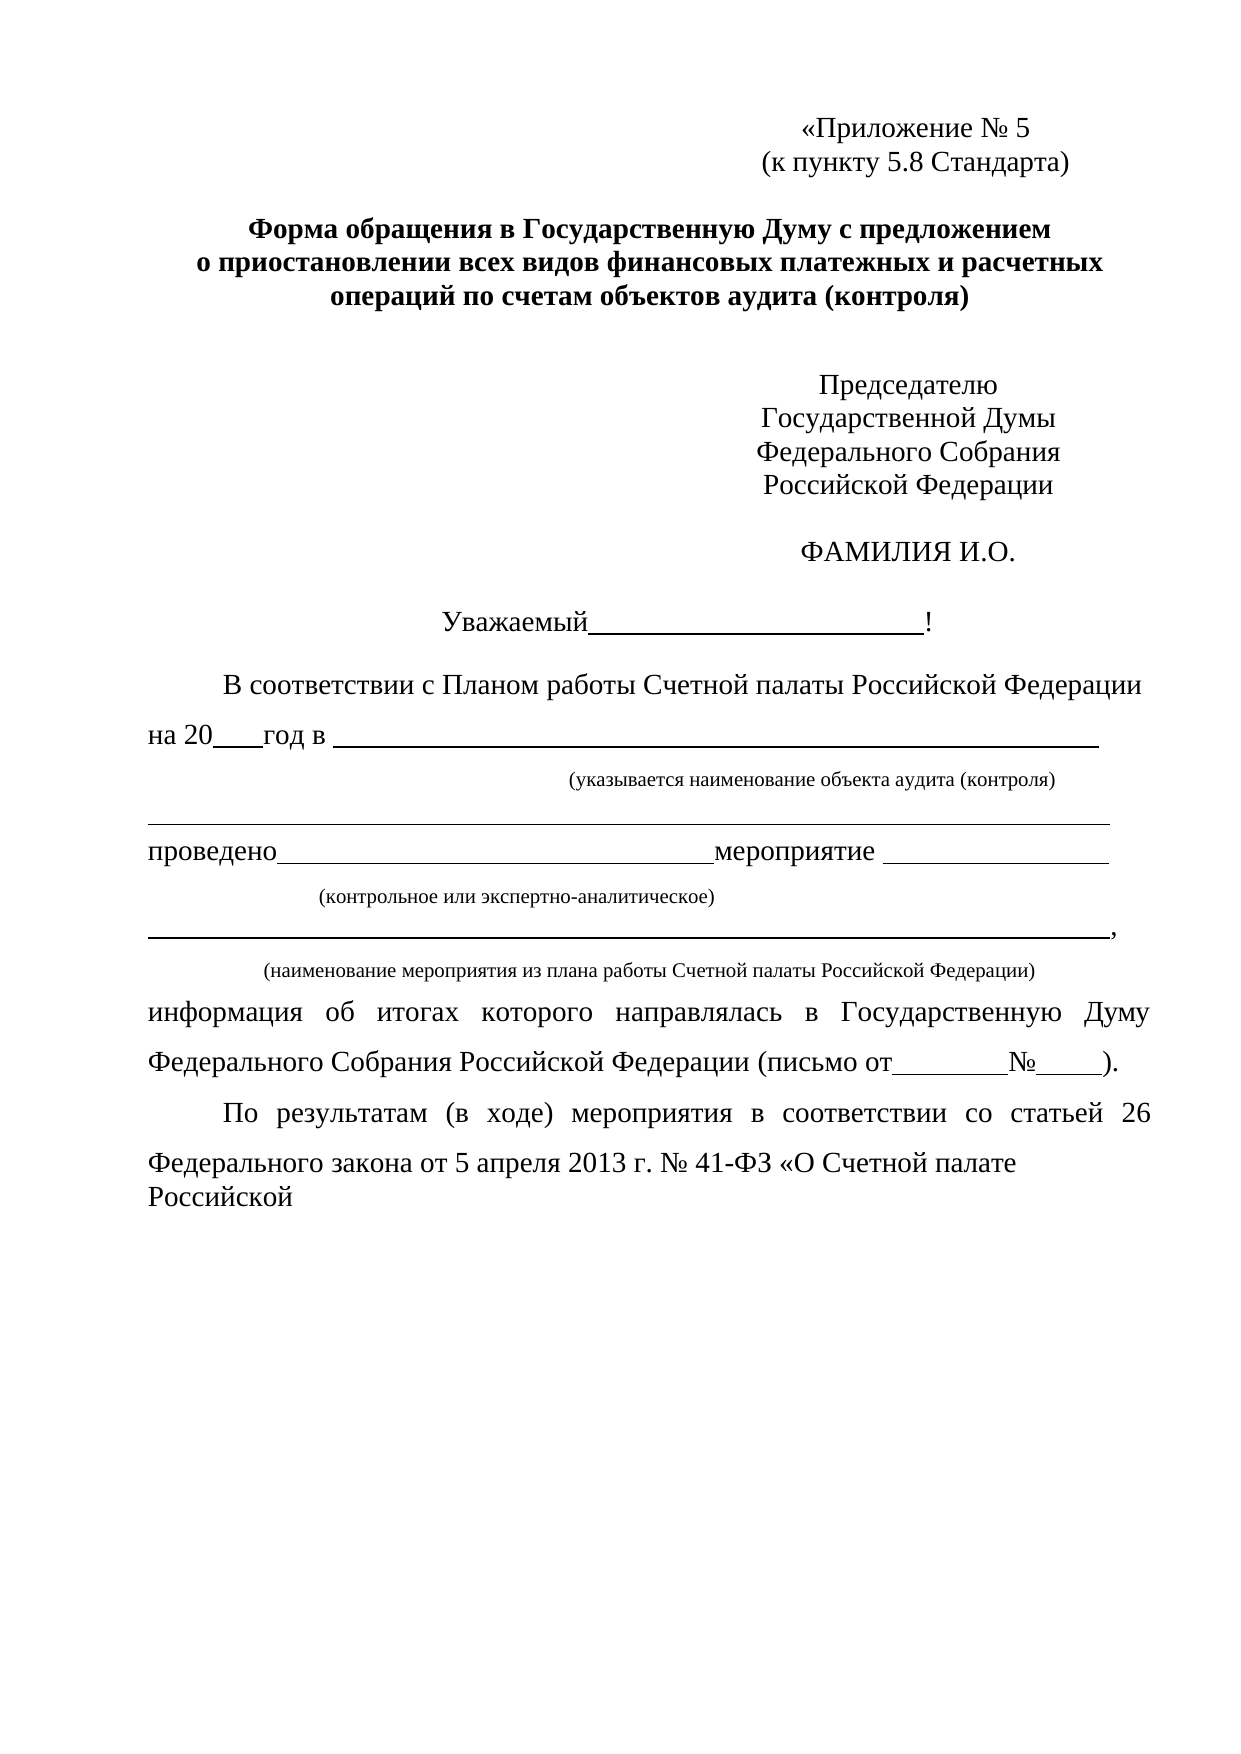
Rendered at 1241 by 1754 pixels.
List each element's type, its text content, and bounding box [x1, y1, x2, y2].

text , [148, 908, 1163, 941]
text В соответствии с Планом работы Счетной палаты Российской Федерации на 20 год в [148, 667, 1152, 751]
text информация об итогах которого направлялась в Государственную Думу Федерального Собрания Российской Федерации (письмо от № ). [148, 994, 1152, 1078]
text (указывается наименование объекта аудита (контроля) [569, 767, 1163, 791]
text проведено мероприятие [148, 833, 1163, 867]
text Уважаемый ! [441, 604, 1163, 637]
text (к пункту 5.8 Стандарта) [727, 144, 1103, 177]
text Федерального закона от 5 апреля 2013 г. № 41-ФЗ «О Счетной палате Российской [148, 1145, 1163, 1212]
subtitle Форма обращения в Государственную Думу с предложением [196, 211, 1103, 244]
text ФАМИЛИЯ И.О. [713, 534, 1103, 568]
text «Приложение № 5 [727, 110, 1103, 144]
text (контрольное или экспертно-аналитическое) [319, 884, 1163, 908]
text o приостановлении всех видов финансовых платежных и расчетных операций по счетам объектов аудита (контроля) [196, 244, 1103, 312]
text По результатам (в ходе) мероприятия в соответствии со статьей 26 [223, 1095, 1163, 1128]
text (наименование мероприятия из плана работы Счетной палаты Российской Федерации) [196, 958, 1103, 982]
text Председателю Государственной Думы Федерального Собрания Российской Федерации [728, 367, 1089, 501]
